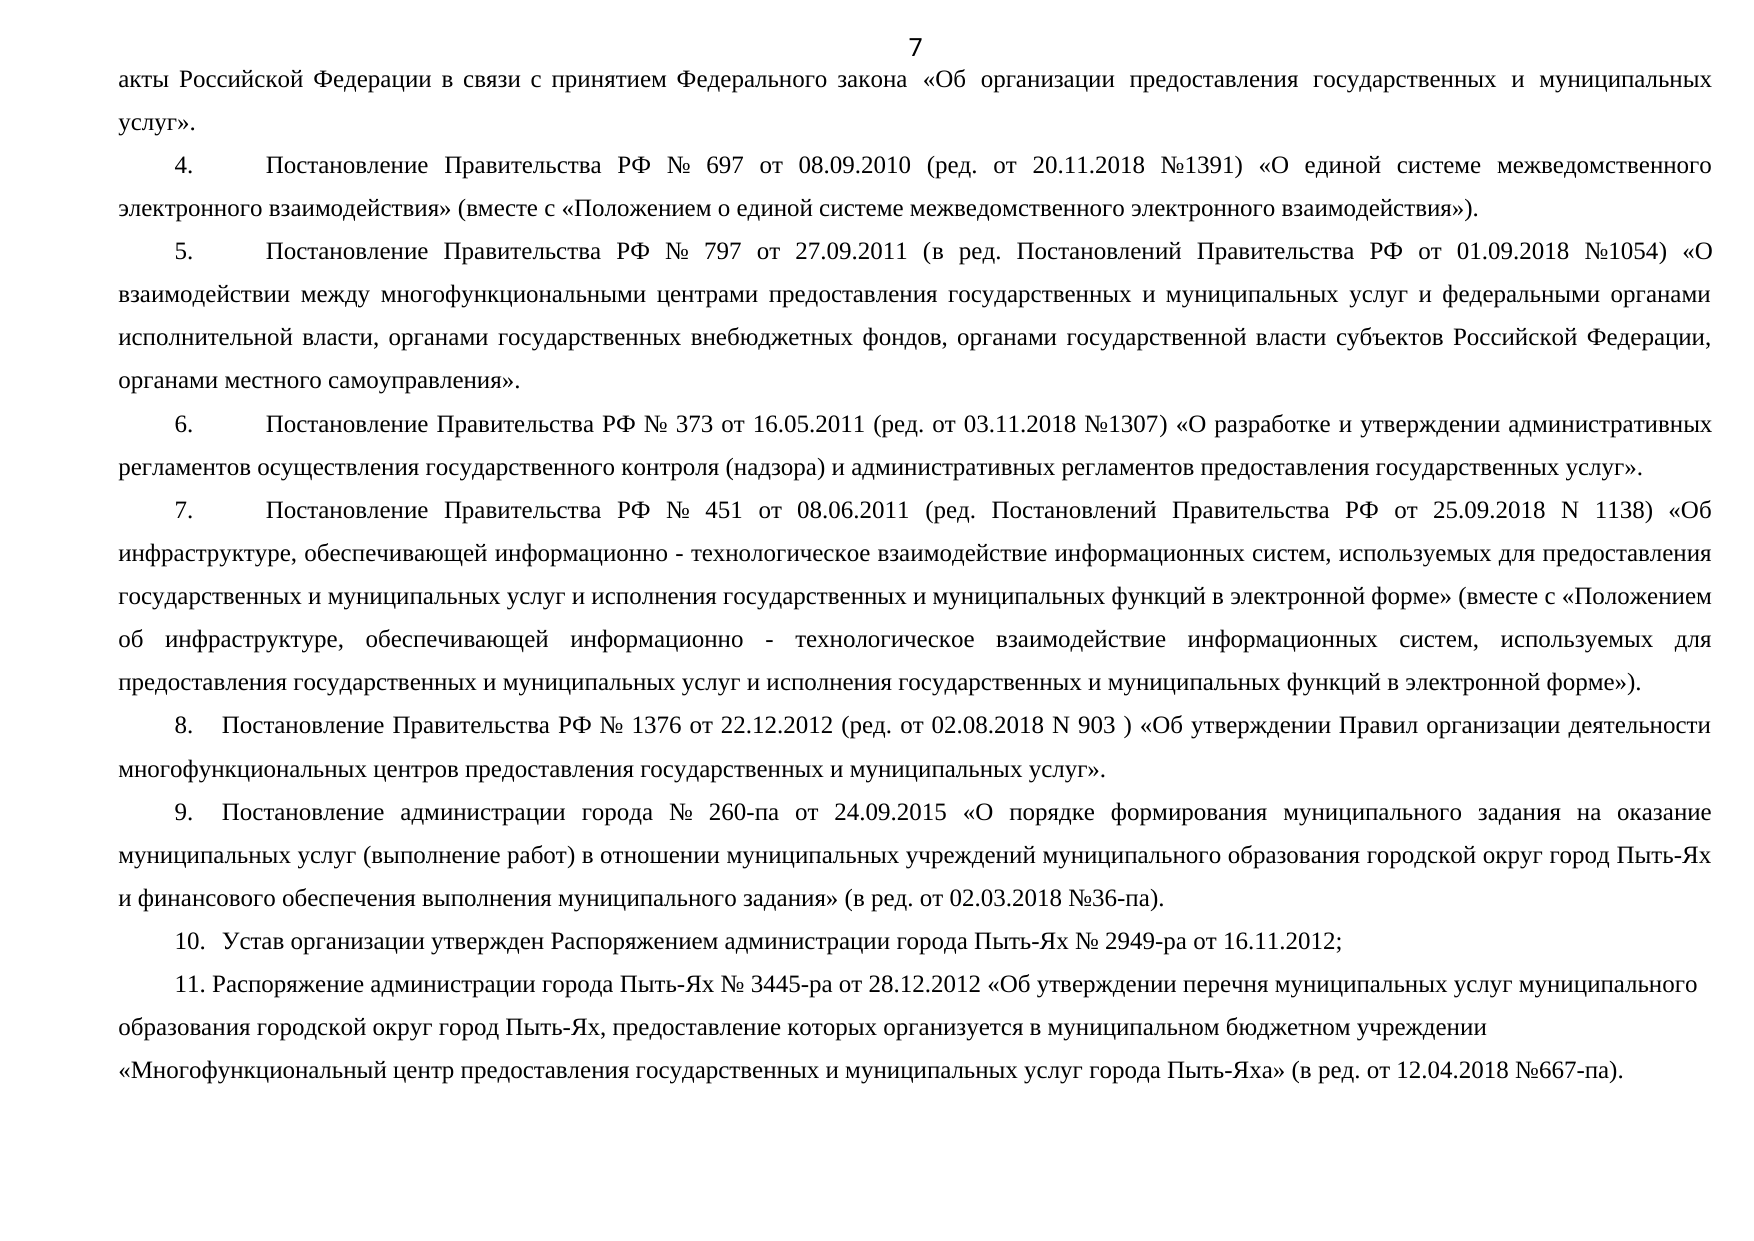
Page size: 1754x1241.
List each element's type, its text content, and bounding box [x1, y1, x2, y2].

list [118, 64, 1713, 136]
list Постановление администрации города № 260-па от 24.09.2015 «О порядке формирования муниципального задания на оказание муниципальных услуг (выполнение работ) в отношении муниципальных учреждений муниципального образования городской округ город Пыть-Ях и финансового обеспечения выполнения муниципального задания» (в ред. от 02.03.2018 №36-па). [118, 797, 1713, 912]
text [118, 969, 1713, 1084]
list Устав организации утвержден Распоряжением администрации города Пыть-Ях № 2949-ра от 16.11.2012; [118, 926, 1713, 955]
list Постановление Правительства РФ № 697 от 08.09.2010 (ред. от 20.11.2018 №1391) «О единой системе межведомственного электронного взаимодействия» (вместе с «Положением о единой системе межведомственного электронного взаимодействия»). [118, 150, 1713, 222]
list Постановление Правительства РФ № 373 от 16.05.2011 (ред. от 03.11.2018 №1307) «О разработке и утверждении административных регламентов осуществления государственного контроля (надзора) и административных регламентов предоставления государственных услуг». [118, 409, 1713, 481]
list Постановление Правительства РФ № 797 от 27.09.2011 (в ред. Постановлений Правительства РФ от 01.09.2018 №1054) «О взаимодействии между многофункциональными центрами предоставления государственных и муниципальных услуг и федеральными органами исполнительной власти, органами государственных внебюджетных фондов, органами государственной власти субъектов Российской Федерации, органами местного самоуправления». [118, 236, 1713, 394]
list Постановление Правительства РФ № 451 от 08.06.2011 (ред. Постановлений Правительства РФ от 25.09.2018 N 1138) «Об инфраструктуре, обеспечивающей информационно - технологическое взаимодействие информационных систем, используемых для предоставления государственных и муниципальных услуг и исполнения государственных и муниципальных функций в электронной форме» (вместе с «Положением об инфраструктуре, обеспечивающей информационно - технологическое взаимодействие информационных систем, используемых для предоставления государственных и муниципальных услуг и исполнения государственных и муниципальных функций в электронной форме»). [118, 495, 1713, 696]
list Постановление Правительства РФ № 1376 от 22.12.2012 (ред. от 02.08.2018 N 903 ) «Об утверждении Правил организации деятельности многофункциональных центров предоставления государственных и муниципальных услуг». [118, 711, 1713, 782]
